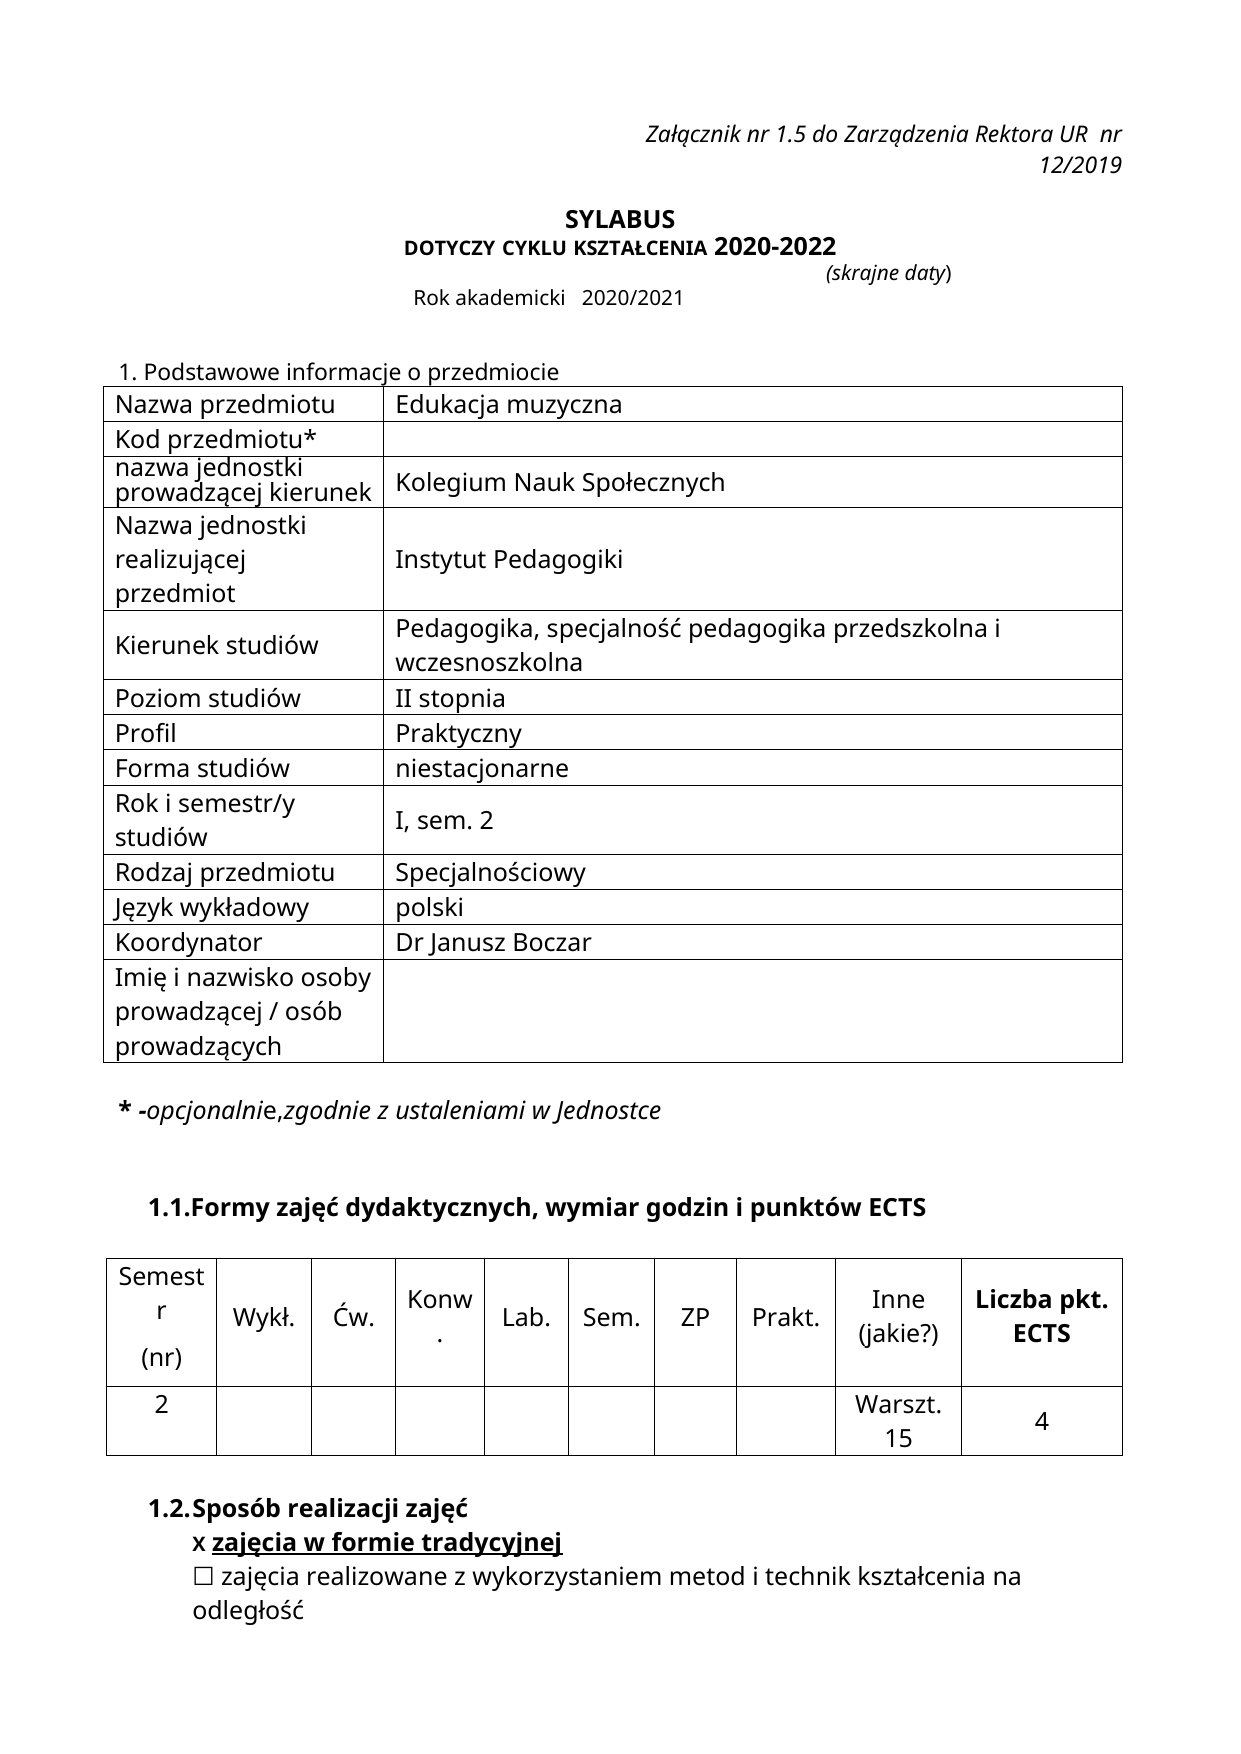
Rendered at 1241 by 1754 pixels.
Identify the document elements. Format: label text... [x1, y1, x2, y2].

table_cell Praktyczny [384, 715, 1122, 749]
table_cell 4 [962, 1387, 1122, 1455]
table_cell I, sem. 2 [384, 786, 1122, 854]
table_header Inne (jakie?) [836, 1259, 961, 1386]
table_header Sem. [569, 1259, 654, 1386]
table_cell Dr Janusz Boczar [384, 925, 1122, 959]
table_cell Rodzaj przedmiotu [104, 855, 383, 889]
table_cell polski [384, 890, 1122, 924]
table_cell [737, 1387, 835, 1455]
table_cell Instytut Pedagogiki [384, 508, 1122, 610]
table_header Edukacja muzyczna [384, 387, 1122, 421]
table_cell Imię i nazwisko osoby prowadzącej / osób prowadzących [104, 960, 383, 1062]
table_cell Język wykładowy [104, 890, 383, 924]
table_cell Kod przedmiotu* [104, 422, 383, 456]
table_cell [396, 1387, 484, 1455]
text SYLABUS [118, 201, 1122, 236]
table_header Prakt. [737, 1259, 835, 1386]
table_cell [217, 1387, 311, 1455]
table_cell Kierunek studiów [104, 611, 383, 679]
table_header Nazwa przedmiotu [104, 387, 383, 421]
table_header Konw. [396, 1259, 484, 1386]
text 1.2. Sposób realizacji zajęć [148, 1490, 1122, 1524]
table_cell [384, 960, 1122, 1062]
table_header ZP [655, 1259, 736, 1386]
table_header Semestr (nr) [107, 1259, 216, 1386]
table_cell [384, 422, 1122, 456]
text Rok akademicki 2020/2021 [118, 286, 1122, 311]
table_cell [655, 1387, 736, 1455]
text 1.1.Formy zajęć dydaktycznych, wymiar godzin i punktów ECTS [148, 1190, 1122, 1224]
table_cell nazwa jednostki prowadzącej kierunek [104, 457, 383, 507]
table_cell II stopnia [384, 680, 1122, 714]
table_header Lab. [485, 1259, 568, 1386]
table_cell niestacjonarne [384, 750, 1122, 784]
table_cell [312, 1387, 395, 1455]
table_header Wykł. [217, 1259, 311, 1386]
table_cell [569, 1387, 654, 1455]
text x zajęcia w formie tradycyjnej [192, 1524, 1122, 1558]
table_cell Pedagogika, specjalność pedagogika przedszkolna i wczesnoszkolna [384, 611, 1122, 679]
table_header Liczba pkt. ECTS [962, 1259, 1122, 1386]
table_cell Profil [104, 715, 383, 749]
text dotyczy cyklu kształcenia 2020-2022 [118, 236, 1122, 261]
text * -opcjonalnie,zgodnie z ustaleniami w Jednostce [118, 1092, 1122, 1126]
table_cell Poziom studiów [104, 680, 383, 714]
table_cell 2 [107, 1387, 216, 1455]
table_cell Warszt. 15 [836, 1387, 961, 1455]
text Załącznik nr 1.5 do Zarządzenia Rektora UR nr 12/2019 [118, 118, 1122, 181]
table_cell Kolegium Nauk Społecznych [384, 457, 1122, 507]
text ☐ zajęcia realizowane z wykorzystaniem metod i technik kształcenia na odległość [192, 1558, 1122, 1627]
table_cell Koordynator [104, 925, 383, 959]
table_cell Specjalnościowy [384, 855, 1122, 889]
text (skrajne daty) [118, 261, 1122, 286]
table_cell [485, 1387, 568, 1455]
table_cell Forma studiów [104, 750, 383, 784]
table_cell Rok i semestr/y studiów [104, 786, 383, 854]
table_header Ćw. [312, 1259, 395, 1386]
text 1. Podstawowe informacje o przedmiocie [118, 361, 1122, 386]
table_cell Nazwa jednostki realizującej przedmiot [104, 508, 383, 610]
